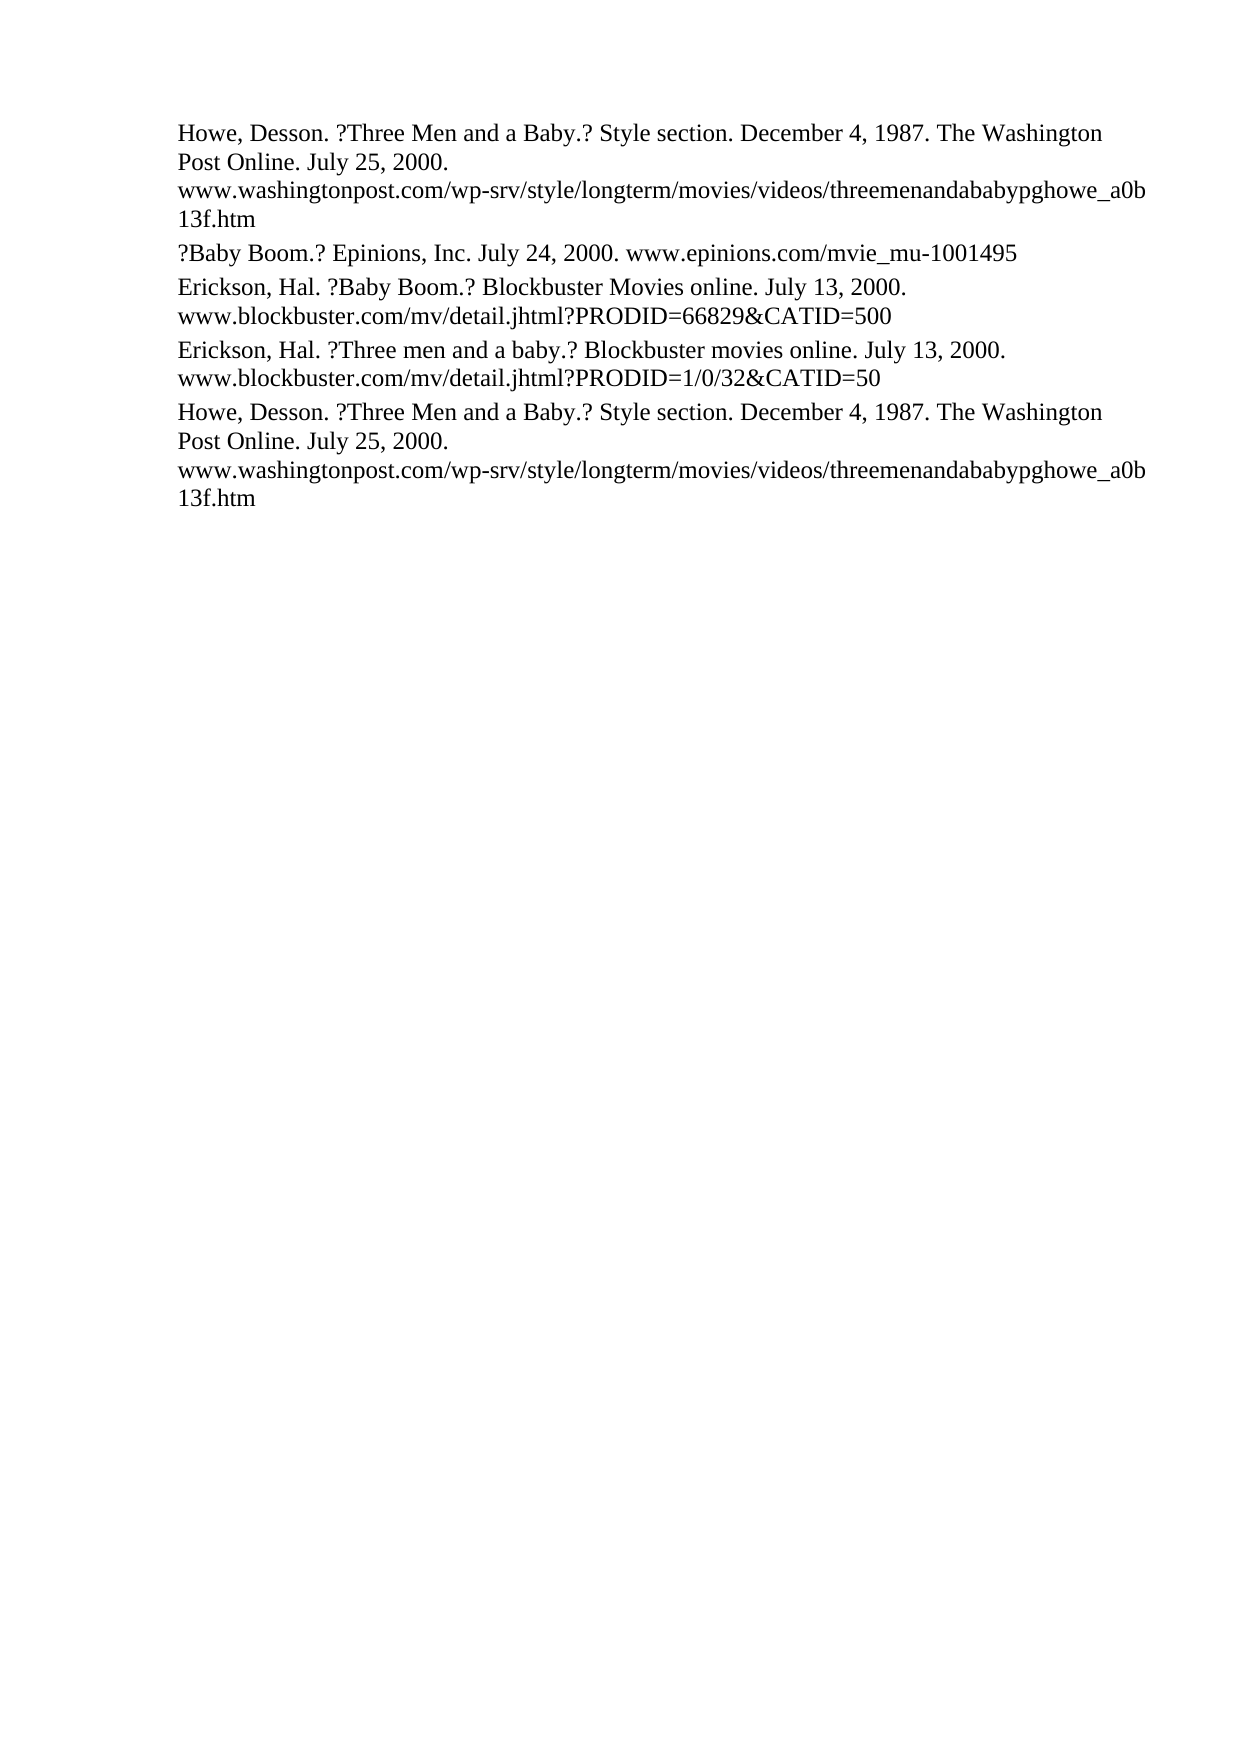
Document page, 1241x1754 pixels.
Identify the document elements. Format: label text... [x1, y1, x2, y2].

text ?Baby Boom.? Epinions, Inc. July 24, 2000. www.epinions.com/mvie_mu-1001495 [177, 238, 1152, 267]
text Howe, Desson. ?Three Men and a Baby.? Style section. December 4, 1987. The Washington Post Online. July 25, 2000. www.washingtonpost.com/wp-srv/style/longterm/movies/videos/threemenandababypghowe_a0b13f.htm [177, 397, 1152, 512]
text Erickson, Hal. ?Baby Boom.? Blockbuster Movies online. July 13, 2000. www.blockbuster.com/mv/detail.jhtml?PRODID=66829&CATID=500 [177, 272, 1152, 329]
text Howe, Desson. ?Three Men and a Baby.? Style section. December 4, 1987. The Washington Post Online. July 25, 2000. www.washingtonpost.com/wp-srv/style/longterm/movies/videos/threemenandababypghowe_a0b13f.htm [177, 118, 1152, 233]
text Erickson, Hal. ?Three men and a baby.? Blockbuster movies online. July 13, 2000. www.blockbuster.com/mv/detail.jhtml?PRODID=1/0/32&CATID=50 [177, 335, 1152, 392]
